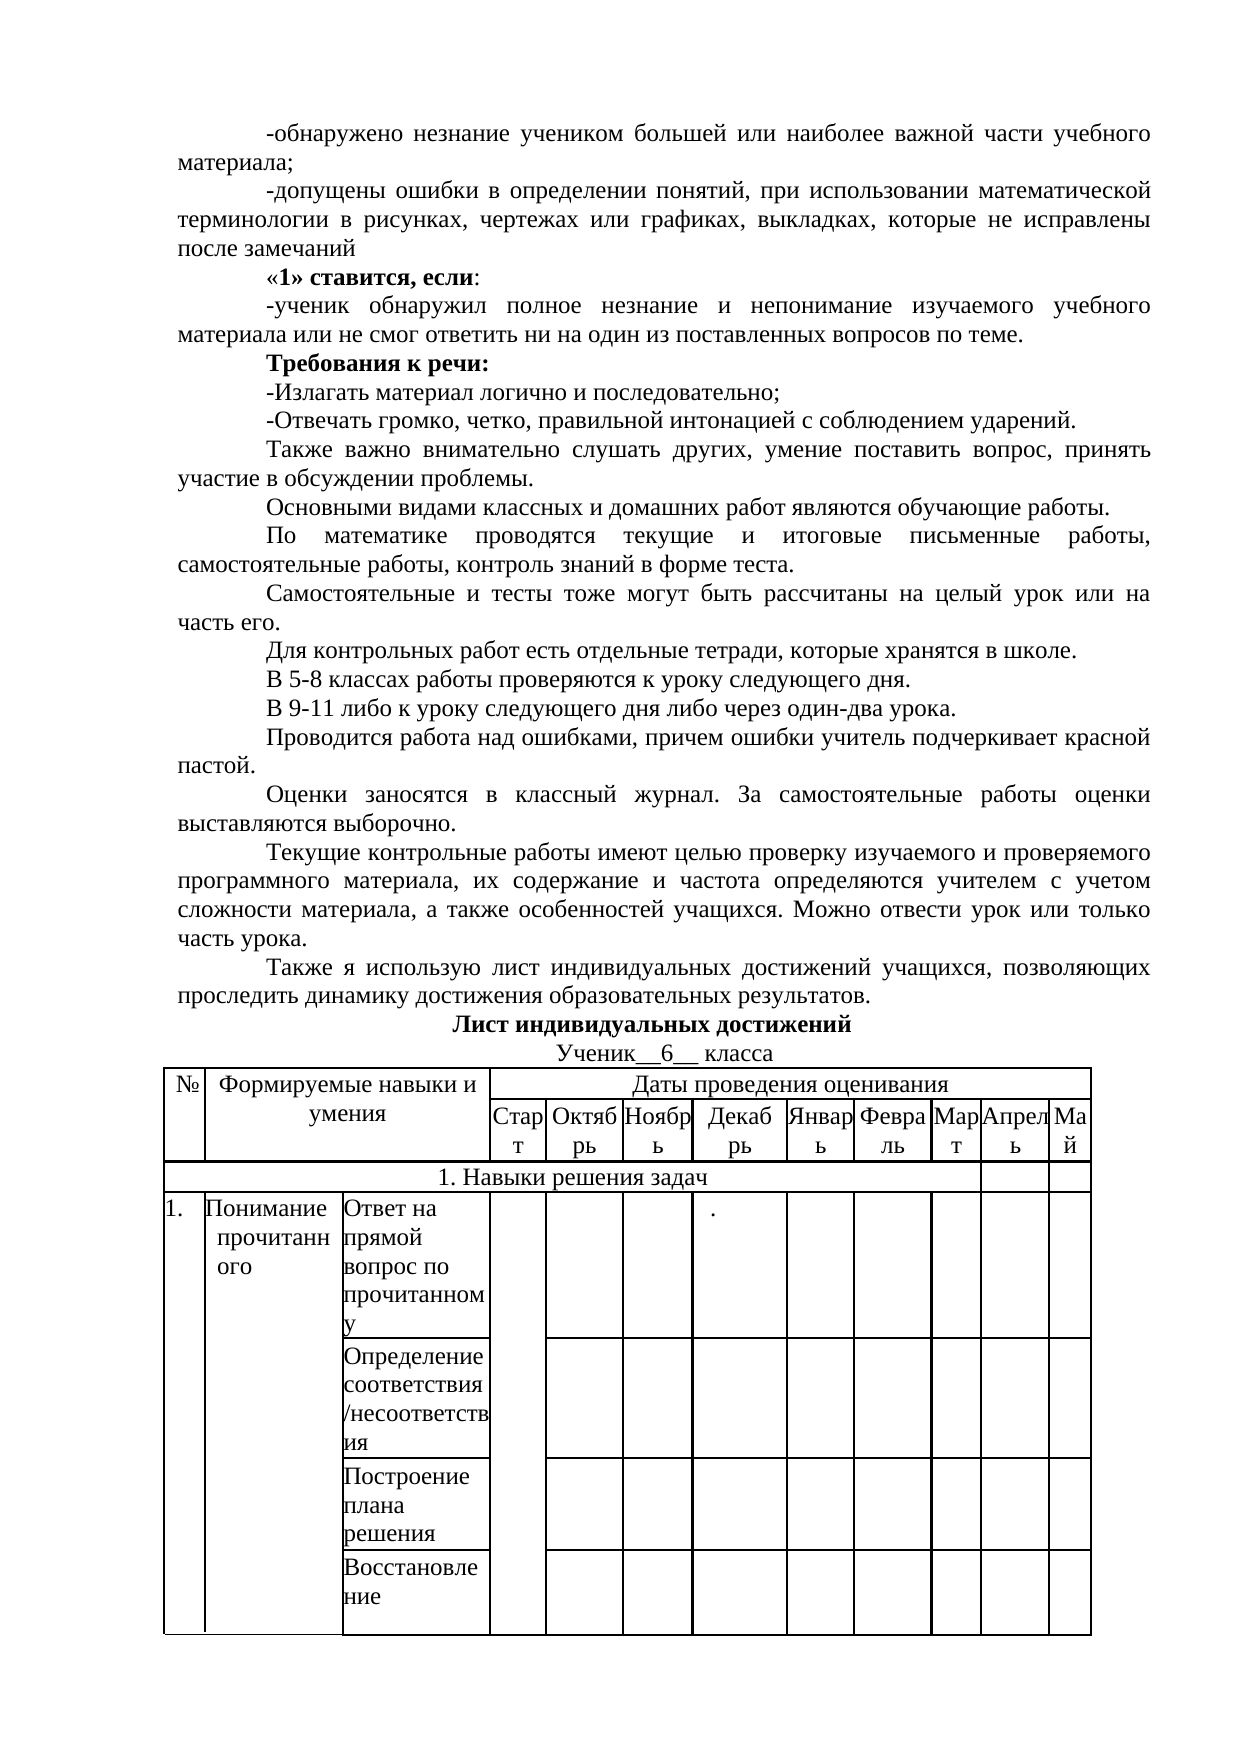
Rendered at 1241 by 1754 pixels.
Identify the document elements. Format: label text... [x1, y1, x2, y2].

text Самостоятельные и тесты тоже могут быть рассчитаны на целый урок или на часть его. [177, 578, 1152, 636]
text Также я использую лист индивидуальных достижений учащихся, позволяющих проследить динамику достижения образовательных результатов. [177, 952, 1152, 1009]
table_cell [344, 1551, 489, 1634]
table_cell [1050, 1551, 1090, 1634]
text Также важно внимательно слушать других, умение поставить вопрос, принять участие в обсуждении проблемы. [177, 434, 1152, 492]
table_cell [694, 1459, 786, 1549]
table_cell [933, 1551, 980, 1634]
table_cell [1050, 1339, 1090, 1457]
table_cell [788, 1551, 853, 1634]
table_cell [694, 1339, 786, 1457]
table_cell [982, 1459, 1048, 1549]
table_cell [624, 1193, 691, 1337]
text «1» ставится, если: [177, 262, 1152, 291]
table_cell [1050, 1459, 1090, 1549]
text -допущены ошибки в определении понятий, при использовании математической терминологии в рисунках, чертежах или графиках, выкладках, которые не исправлены после замечаний [177, 176, 1152, 262]
table_cell 1. [165, 1193, 205, 1634]
text -Отвечать громко, четко, правильной интонацией с соблюдением ударений. [177, 406, 1152, 434]
text По математике проводятся текущие и итоговые письменные работы, самостоятельные работы, контроль знаний в форме теста. [177, 521, 1152, 578]
text Основными видами классных и домашних работ являются обучающие работы. [177, 492, 1152, 521]
table_header № [165, 1069, 204, 1160]
text Для контрольных работ есть отдельные тетради, которые хранятся в школе. [177, 636, 1152, 664]
table_cell Апрель [982, 1100, 1048, 1160]
table_cell Понимание прочитанного [205, 1193, 342, 1634]
table_cell [547, 1459, 622, 1549]
table_cell [788, 1339, 853, 1457]
table_cell [788, 1459, 853, 1549]
table_cell [982, 1339, 1048, 1457]
table_cell 1. Навыки решения задач [165, 1163, 980, 1191]
table_cell Октябрь [547, 1100, 622, 1160]
table_cell [933, 1193, 980, 1337]
table_cell [694, 1551, 786, 1634]
table_cell [982, 1193, 1048, 1337]
table_cell [982, 1163, 1048, 1191]
text Лист индивидуальных достижений [177, 1009, 1152, 1038]
table_cell [547, 1193, 622, 1337]
table_cell Старт [491, 1100, 545, 1160]
table_cell [933, 1459, 980, 1549]
text -Излагать материал логично и последовательно; [177, 377, 1152, 406]
table_cell Ноябрь [624, 1100, 691, 1160]
table_cell [1050, 1193, 1090, 1337]
table_cell Определение соответствия /несоответствия [344, 1339, 489, 1457]
table_header Формируемые навыки и умения [206, 1069, 489, 1160]
table_cell Ответ на прямой вопрос по прочитанному [344, 1193, 489, 1337]
text Ученик__6__ класса [177, 1038, 1152, 1067]
table_cell [491, 1193, 545, 1634]
table_cell Май [1050, 1100, 1090, 1160]
table_cell Декабрь [694, 1100, 786, 1160]
table_cell [855, 1551, 930, 1634]
table_cell [933, 1339, 980, 1457]
table_cell [855, 1459, 930, 1549]
text В 9-11 либо к уроку следующего дня либо через один-два урока. [177, 693, 1152, 722]
table_cell [855, 1339, 930, 1457]
table_cell Построение плана решения [344, 1459, 489, 1549]
table_cell Январь [788, 1100, 853, 1160]
table_cell [547, 1551, 622, 1634]
table_cell [547, 1339, 622, 1457]
table_header Даты проведения оценивания [491, 1069, 1090, 1098]
table_cell [788, 1193, 853, 1337]
text -ученик обнаружил полное незнание и непонимание изучаемого учебного материала или не смог ответить ни на один из поставленных вопросов по теме. [177, 291, 1152, 348]
table_cell Март [933, 1100, 980, 1160]
text Текущие контрольные работы имеют целью проверку изучаемого и проверяемого программного материала, их содержание и частота определяются учителем с учетом сложности материала, а также особенностей учащихся. Можно отвести урок или только часть урока. [177, 837, 1152, 952]
table_cell [624, 1339, 691, 1457]
table_cell [624, 1459, 691, 1549]
text В 5-8 классах работы проверяются к уроку следующего дня. [177, 664, 1152, 693]
text Оценки заносятся в классный журнал. За самостоятельные работы оценки выставляются выборочно. [177, 779, 1152, 837]
table_cell [624, 1551, 691, 1634]
text Проводится работа над ошибками, причем ошибки учитель подчеркивает красной пастой. [177, 722, 1152, 779]
text -обнаружено незнание учеником большей или наиболее важной части учебного материала; [177, 118, 1152, 176]
text Требования к речи: [177, 348, 1152, 377]
table_cell [1050, 1163, 1090, 1191]
table_cell Февраль [855, 1100, 930, 1160]
table_cell . [694, 1193, 786, 1337]
table_cell [982, 1551, 1048, 1634]
table_cell [855, 1193, 930, 1337]
